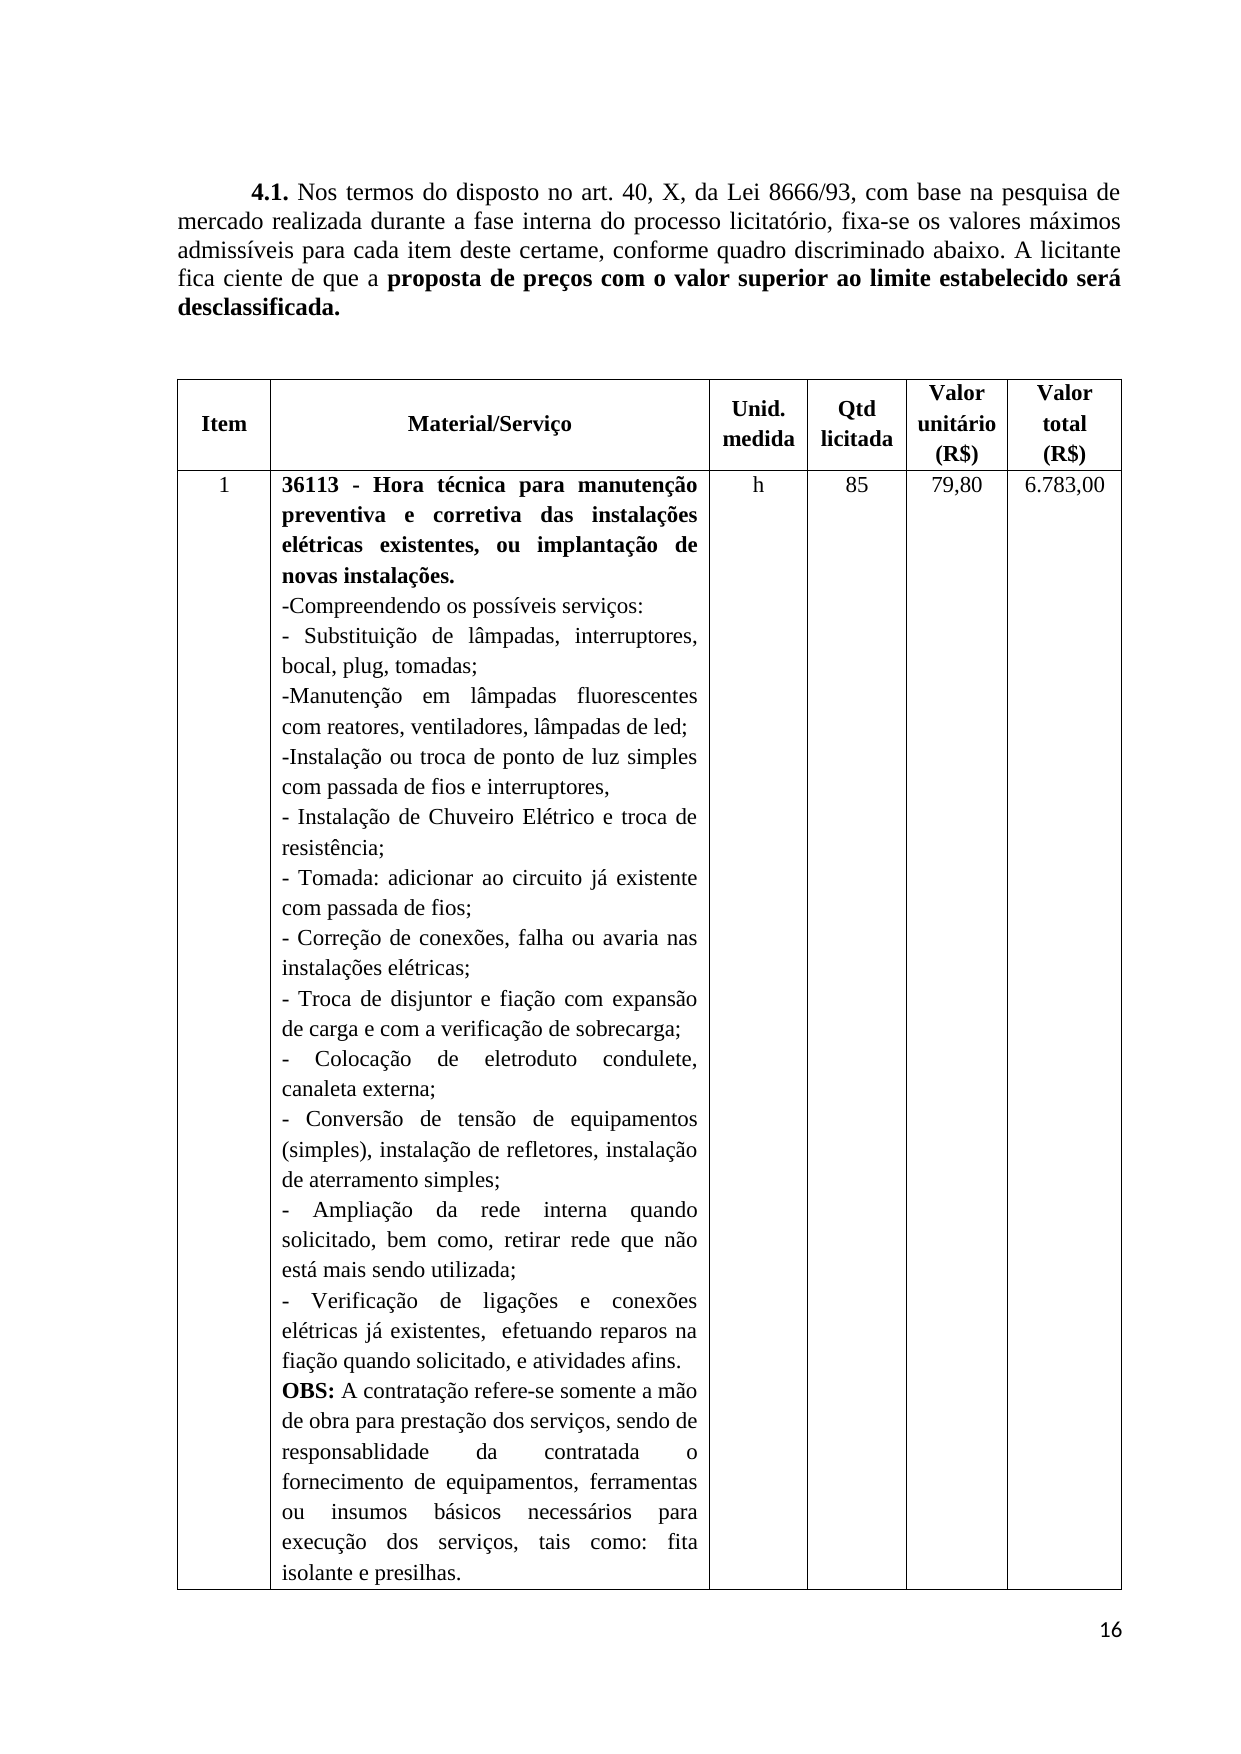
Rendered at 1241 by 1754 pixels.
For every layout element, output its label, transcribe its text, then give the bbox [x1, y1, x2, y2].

table_header Material/Serviço [271, 380, 709, 470]
table_cell h [710, 471, 807, 1589]
table_header Valor total (R$) [1008, 380, 1121, 470]
text 4.1. Nos termos do disposto no art. 40, X, da Lei 8666/93, com base na pesquisa de mercado realizada durante a fase interna do processo licitatório, fixa-se os valores máximos admissíveis para cada item deste certame, conforme quadro discriminado abaixo. A licitante fica ciente de que a proposta de preços com o valor superior ao limite estabelecido será desclassificada. [177, 177, 1122, 321]
table_header Item [178, 380, 270, 470]
table_header Valor unitário (R$) [907, 380, 1007, 470]
table_header Unid. medida [710, 380, 807, 470]
table_cell 6.783,00 [1008, 471, 1121, 1589]
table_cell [271, 471, 709, 1589]
table_cell 1 [178, 471, 270, 1589]
table_header Qtd licitada [808, 380, 906, 470]
table_cell 79,80 [907, 471, 1007, 1589]
table_cell 85 [808, 471, 906, 1589]
